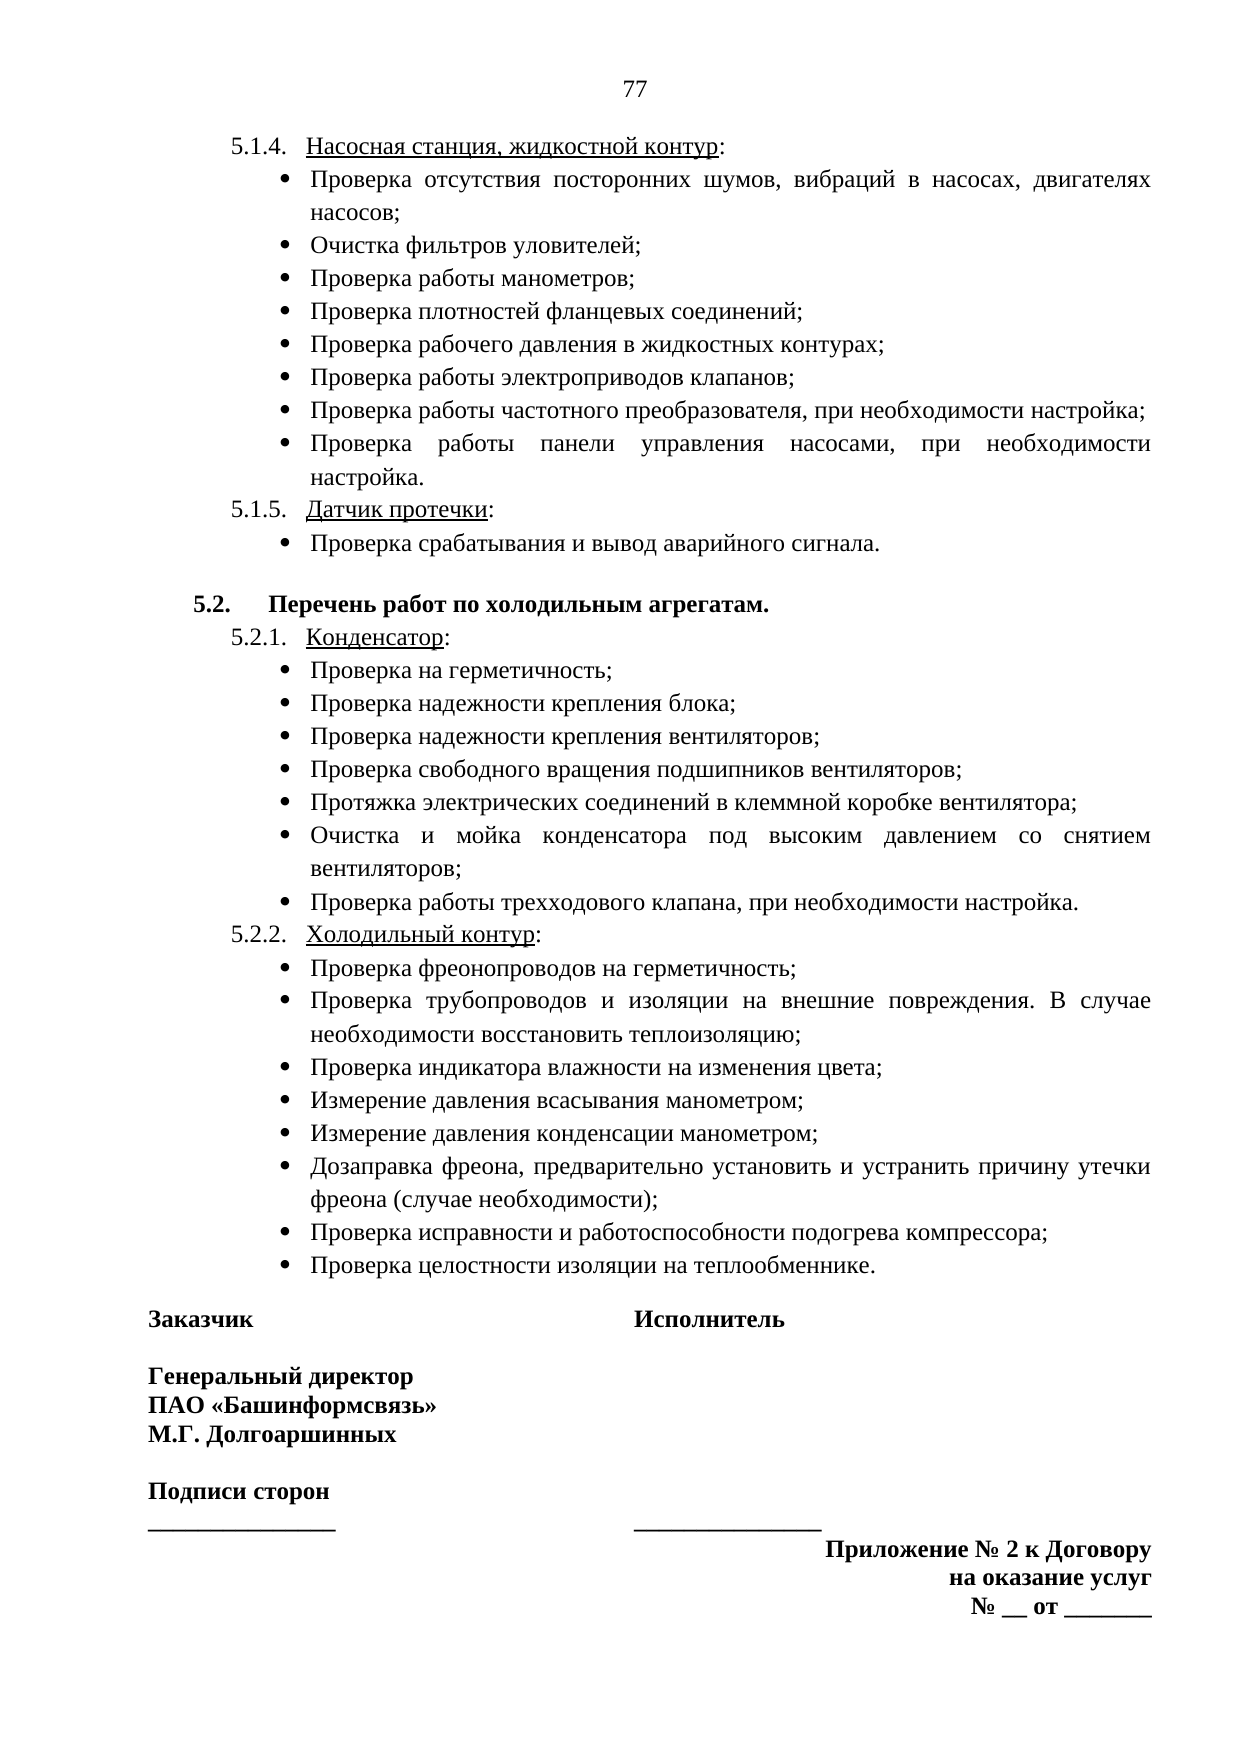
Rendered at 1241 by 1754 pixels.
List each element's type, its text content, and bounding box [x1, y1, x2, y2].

list Проверка работы трехходового клапана, при необходимости настройка. [281, 887, 1152, 915]
list Дозаправка фреона, предварительно установить и устранить причину утечки фреона (случае необходимости); [281, 1151, 1152, 1212]
list Проверка на герметичность; [281, 655, 1152, 684]
list Очистка фильтров уловителей; [281, 230, 1152, 259]
list Проверка индикатора влажности на изменения цвета; [281, 1052, 1152, 1080]
text № __ от _______ [118, 1591, 1152, 1620]
list Проверка трубопроводов и изоляции на внешние повреждения. В случае необходимости восстановить теплоизоляцию; [281, 986, 1152, 1047]
list Проверка работы электроприводов клапанов; [281, 362, 1152, 391]
list Очистка и мойка конденсатора под высоким давлением со снятием вентиляторов; [281, 821, 1152, 882]
list Проверка надежности крепления вентиляторов; [281, 721, 1152, 750]
list Проверка фреонопроводов на герметичность; [281, 953, 1152, 981]
list Проверка рабочего давления в жидкостных контурах; [281, 329, 1152, 358]
list Холодильный контур: [231, 919, 1152, 948]
list Проверка надежности крепления блока; [281, 688, 1152, 717]
list Измерение давления всасывания манометром; [281, 1085, 1152, 1113]
list Проверка работы частотного преобразователя, при необходимости настройка; [281, 396, 1152, 424]
list Насосная станция, жидкостной контур: [231, 131, 1152, 160]
list Конденсатор: [231, 622, 1152, 651]
list Проверка исправности и работоспособности подогрева компрессора; [281, 1217, 1152, 1246]
list Проверка плотностей фланцевых соединений; [281, 296, 1152, 325]
text на оказание услуг [118, 1562, 1152, 1591]
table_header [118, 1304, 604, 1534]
list Измерение давления конденсации манометром; [281, 1118, 1152, 1146]
list Проверка свободного вращения подшипников вентиляторов; [281, 754, 1152, 783]
text Приложение № 2 к Договору [118, 1534, 1152, 1562]
list Перечень работ по холодильным агрегатам. [193, 589, 1152, 618]
list Протяжка электрических соединений в клеммной коробке вентилятора; [281, 787, 1152, 816]
list Проверка срабатывания и вывод аварийного сигнала. [281, 528, 1152, 556]
list Проверка работы манометров; [281, 263, 1152, 292]
list Проверка целостности изоляции на теплообменнике. [281, 1250, 1152, 1278]
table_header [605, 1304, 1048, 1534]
list Проверка отсутствия посторонних шумов, вибраций в насосах, двигателях насосов; [281, 164, 1152, 226]
list Проверка работы панели управления насосами, при необходимости настройка. [281, 428, 1152, 490]
list Датчик протечки: [231, 494, 1152, 523]
